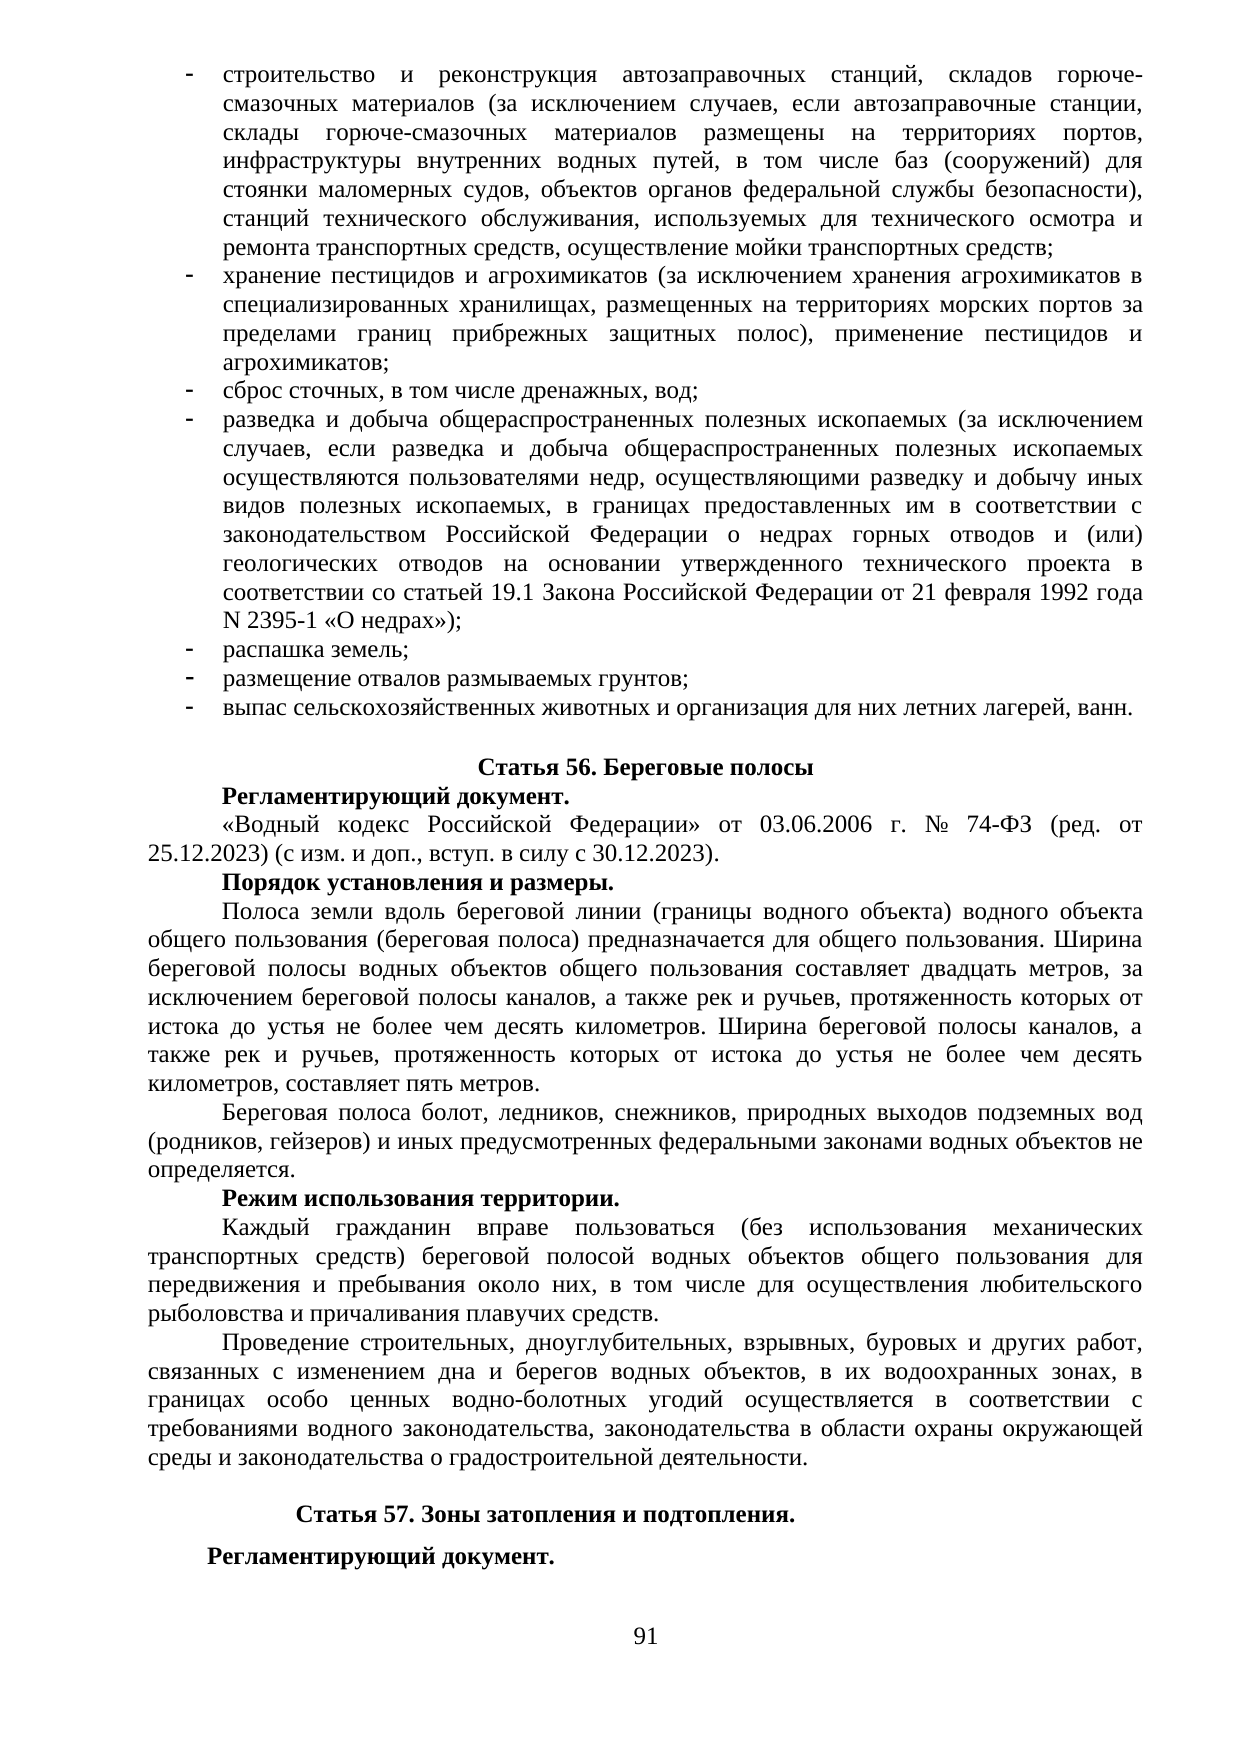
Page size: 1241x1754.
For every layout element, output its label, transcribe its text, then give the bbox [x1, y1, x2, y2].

text Режим использования территории. [148, 1183, 1144, 1212]
text Береговая полоса болот, ледников, снежников, природных выходов подземных вод (родников, гейзеров) и иных предусмотренных федеральными законами водных объектов не определяется. [148, 1097, 1144, 1183]
list хранение пестицидов и агрохимикатов (за исключением хранения агрохимикатов в специализированных хранилищах, размещенных на территориях морских портов за пределами границ прибрежных защитных полос), применение пестицидов и агрохимикатов; [185, 260, 1144, 375]
subtitle выпас сельскохозяйственных животных и организация для них летних лагерей, ванн. [185, 692, 1144, 721]
text Регламентирующий документ. [148, 1541, 1144, 1569]
list сброс сточных, в том числе дренажных, вод; [185, 375, 1144, 404]
text Каждый гражданин вправе пользоваться (без использования механических транспортных средств) береговой полосой водных объектов общего пользования для передвижения и пребывания около них, в том числе для осуществления любительского рыболовства и причаливания плавучих средств. [148, 1212, 1144, 1327]
list строительство и реконструкция автозаправочных станций, складов горюче-смазочных материалов (за исключением случаев, если автозаправочные станции, склады горюче-смазочных материалов размещены на территориях портов, инфраструктуры внутренних водных путей, в том числе баз (сооружений) для стоянки маломерных судов, объектов органов федеральной службы безопасности), станций технического обслуживания, используемых для технического осмотра и ремонта транспортных средств, осуществление мойки транспортных средств; [185, 59, 1144, 260]
list распашка земель; [185, 634, 1144, 663]
subtitle Статья 57. Зоны затопления и подтопления. [222, 1499, 1144, 1528]
text Порядок установления и размеры. [148, 867, 1144, 896]
text «Водный кодекс Российской Федерации» от 03.06.2006 г. № 74-ФЗ (ред. от 25.12.2023) (с изм. и доп., вступ. в силу с 30.12.2023). [148, 809, 1144, 867]
text Полоса земли вдоль береговой линии (границы водного объекта) водного объекта общего пользования (береговая полоса) предназначается для общего пользования. Ширина береговой полосы водных объектов общего пользования составляет двадцать метров, за исключением береговой полосы каналов, а также рек и ручьев, протяженность которых от истока до устья не более чем десять километров. Ширина береговой полосы каналов, а также рек и ручьев, протяженность которых от истока до устья не более чем десять километров, составляет пять метров. [148, 896, 1144, 1097]
text Регламентирующий документ. [148, 781, 1144, 809]
list размещение отвалов размываемых грунтов; [185, 663, 1144, 692]
subtitle Статья 56. Береговые полосы [148, 752, 1144, 781]
text Проведение строительных, дноуглубительных, взрывных, буровых и других работ, связанных с изменением дна и берегов водных объектов, в их водоохранных зонах, в границах особо ценных водно-болотных угодий осуществляется в соответствии с требованиями водного законодательства, законодательства в области охраны окружающей среды и законодательства о градостроительной деятельности. [148, 1327, 1144, 1471]
list разведка и добыча общераспространенных полезных ископаемых (за исключением случаев, если разведка и добыча общераспространенных полезных ископаемых осуществляются пользователями недр, осуществляющими разведку и добычу иных видов полезных ископаемых, в границах предоставленных им в соответствии с законодательством Российской Федерации о недрах горных отводов и (или) геологических отводов на основании утвержденного технического проекта в соответствии со статьей 19.1 Закона Российской Федерации от 21 февраля 1992 года N 2395-1 «О недрах»); [185, 404, 1144, 634]
